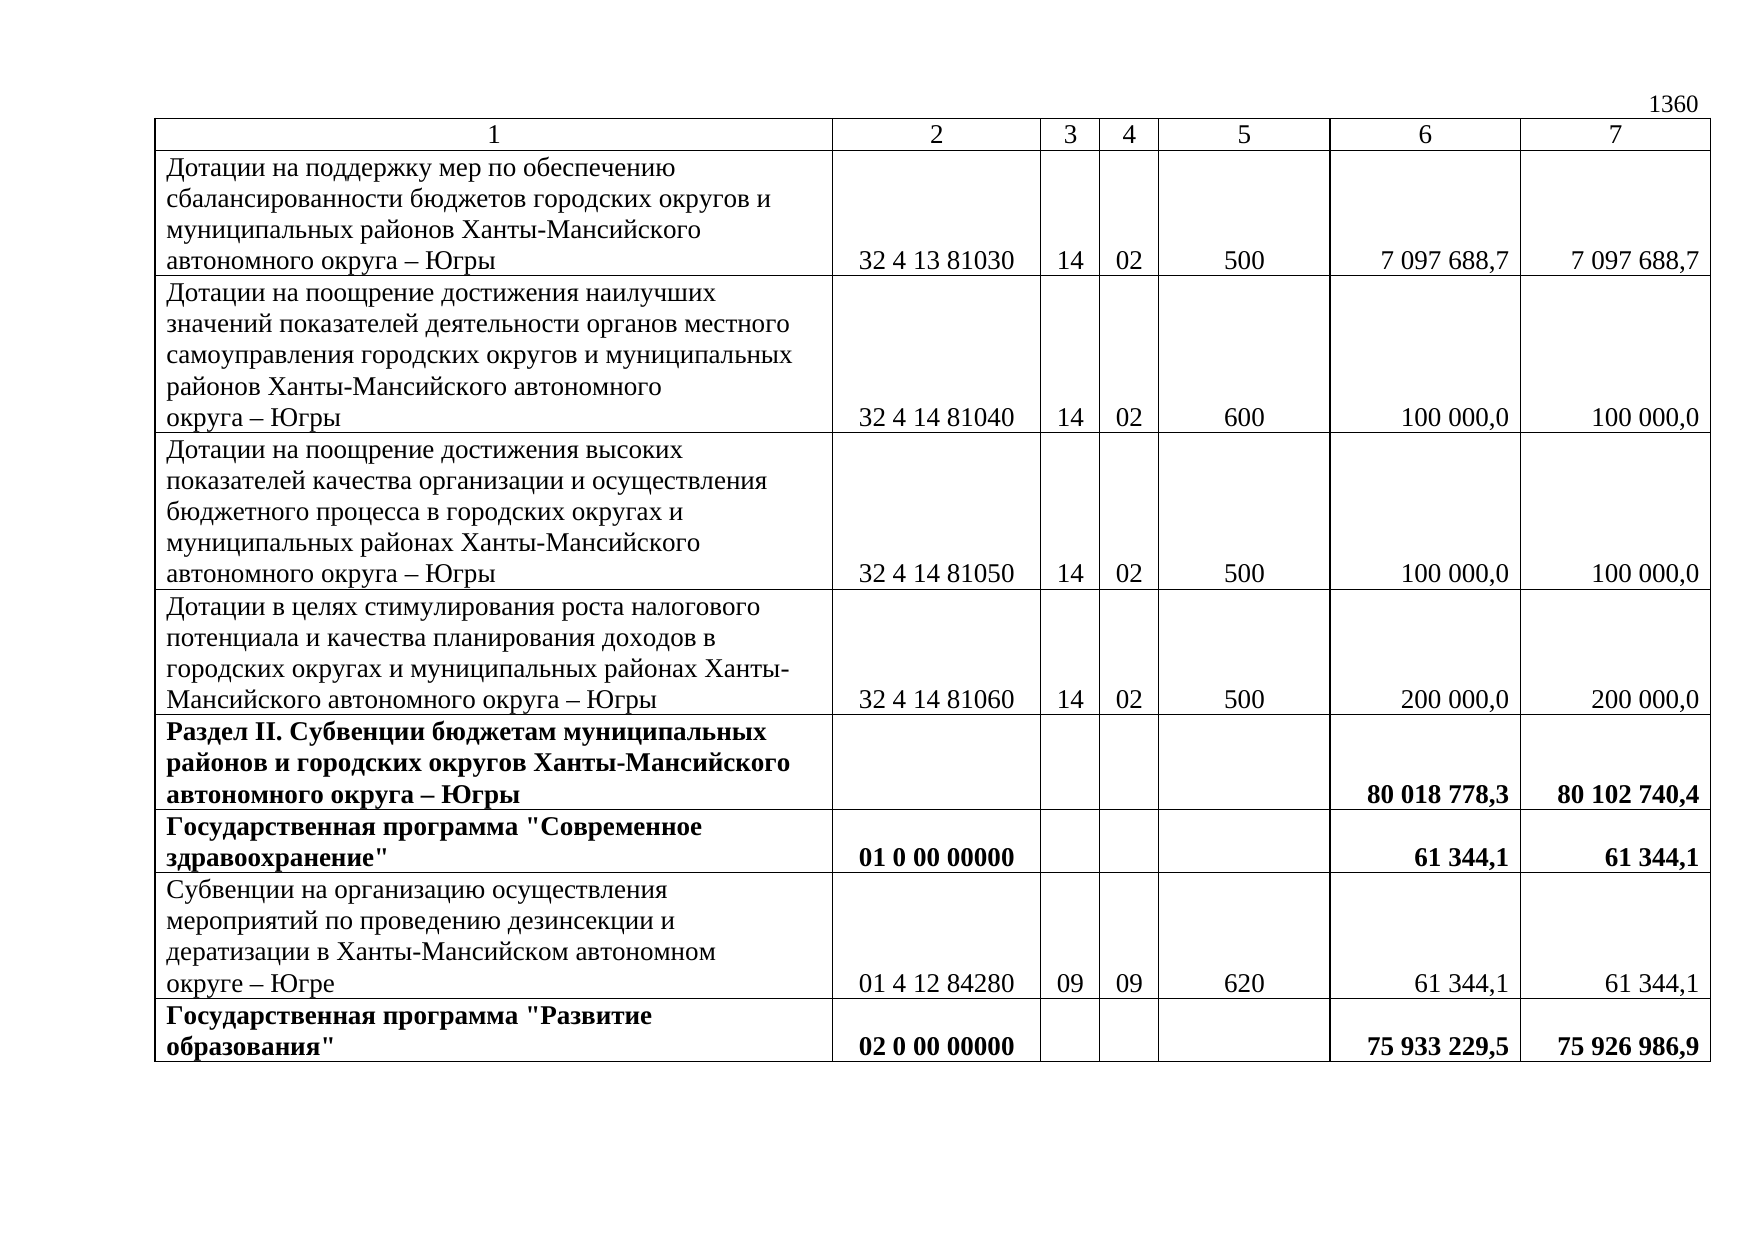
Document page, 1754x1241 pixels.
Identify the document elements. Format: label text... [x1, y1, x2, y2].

table_cell 75 933 229,5 [1331, 999, 1520, 1061]
table_cell 02 [1100, 433, 1158, 589]
table_header 6 [1331, 119, 1520, 149]
table_cell [1100, 999, 1158, 1061]
table_cell 500 [1159, 590, 1329, 714]
table_cell 01 4 12 84280 [833, 873, 1040, 998]
table_cell [1041, 810, 1099, 872]
table_cell [1100, 810, 1158, 872]
table_header 1 [156, 119, 832, 149]
table_cell [1159, 999, 1329, 1061]
table_cell 02 [1100, 276, 1158, 432]
table_cell 61 344,1 [1521, 873, 1710, 998]
table_cell 02 [1100, 590, 1158, 714]
table_cell Дотации в целях стимулирования роста налогового потенциала и качества планирования доходов в городских округах и муниципальных районах Ханты-Мансийского автономного округа – Югры [156, 590, 832, 714]
table_cell Субвенции на организацию осуществления мероприятий по проведению дезинсекции и дератизации в Ханты-Мансийском автономном округе – Югре [156, 873, 832, 998]
table_cell Государственная программа "Современное здравоохранение" [156, 810, 832, 872]
table_cell 75 926 986,9 [1521, 999, 1710, 1061]
table_cell 02 [1100, 151, 1158, 275]
table_cell 100 000,0 [1331, 433, 1520, 589]
table_cell 100 000,0 [1331, 276, 1520, 432]
table_cell 100 000,0 [1521, 433, 1710, 589]
table_cell [1041, 999, 1099, 1061]
table_cell Государственная программа "Развитие образования" [156, 999, 832, 1061]
table_cell Раздел II. Субвенции бюджетам муниципальных районов и городских округов Ханты-Мансийского автономного округа – Югры [156, 715, 832, 809]
table_cell [1041, 715, 1099, 809]
table_cell 620 [1159, 873, 1329, 998]
table_cell 61 344,1 [1521, 810, 1710, 872]
table_cell [833, 715, 1040, 809]
table_cell Дотации на поощрение достижения наилучших значений показателей деятельности органов местного самоуправления городских округов и муниципальных районов Ханты-Мансийского автономного округа – Югры [156, 276, 832, 432]
table_cell 09 [1100, 873, 1158, 998]
table_header 4 [1100, 119, 1158, 149]
table_cell 32 4 14 81050 [833, 433, 1040, 589]
table_cell 32 4 13 81030 [833, 151, 1040, 275]
table_header 7 [1521, 119, 1710, 149]
table_header 5 [1159, 119, 1329, 149]
table_cell 500 [1159, 151, 1329, 275]
table_cell 80 102 740,4 [1521, 715, 1710, 809]
table_cell 14 [1041, 276, 1099, 432]
table_cell 100 000,0 [1521, 276, 1710, 432]
table_cell Дотации на поддержку мер по обеспечению сбалансированности бюджетов городских округов и муниципальных районов Ханты-Мансийского автономного округа – Югры [156, 151, 832, 275]
table_cell 61 344,1 [1331, 873, 1520, 998]
table_cell 7 097 688,7 [1331, 151, 1520, 275]
table_cell 200 000,0 [1331, 590, 1520, 714]
table_cell [1159, 810, 1329, 872]
table_cell 09 [1041, 873, 1099, 998]
table_cell 14 [1041, 433, 1099, 589]
table_cell 32 4 14 81040 [833, 276, 1040, 432]
table_cell 80 018 778,3 [1331, 715, 1520, 809]
table_cell 600 [1159, 276, 1329, 432]
table_cell 500 [1159, 433, 1329, 589]
table_header 3 [1041, 119, 1099, 149]
table_header 2 [833, 119, 1040, 149]
table_cell 02 0 00 00000 [833, 999, 1040, 1061]
table_cell 200 000,0 [1521, 590, 1710, 714]
table_cell 7 097 688,7 [1521, 151, 1710, 275]
table_cell 01 0 00 00000 [833, 810, 1040, 872]
table_cell Дотации на поощрение достижения высоких показателей качества организации и осуществления бюджетного процесса в городских округах и муниципальных районах Ханты-Мансийского автономного округа – Югры [156, 433, 832, 589]
table_cell [1159, 715, 1329, 809]
table_cell 32 4 14 81060 [833, 590, 1040, 714]
table_cell 61 344,1 [1331, 810, 1520, 872]
table_cell [1100, 715, 1158, 809]
table_cell 14 [1041, 151, 1099, 275]
table_cell 14 [1041, 590, 1099, 714]
